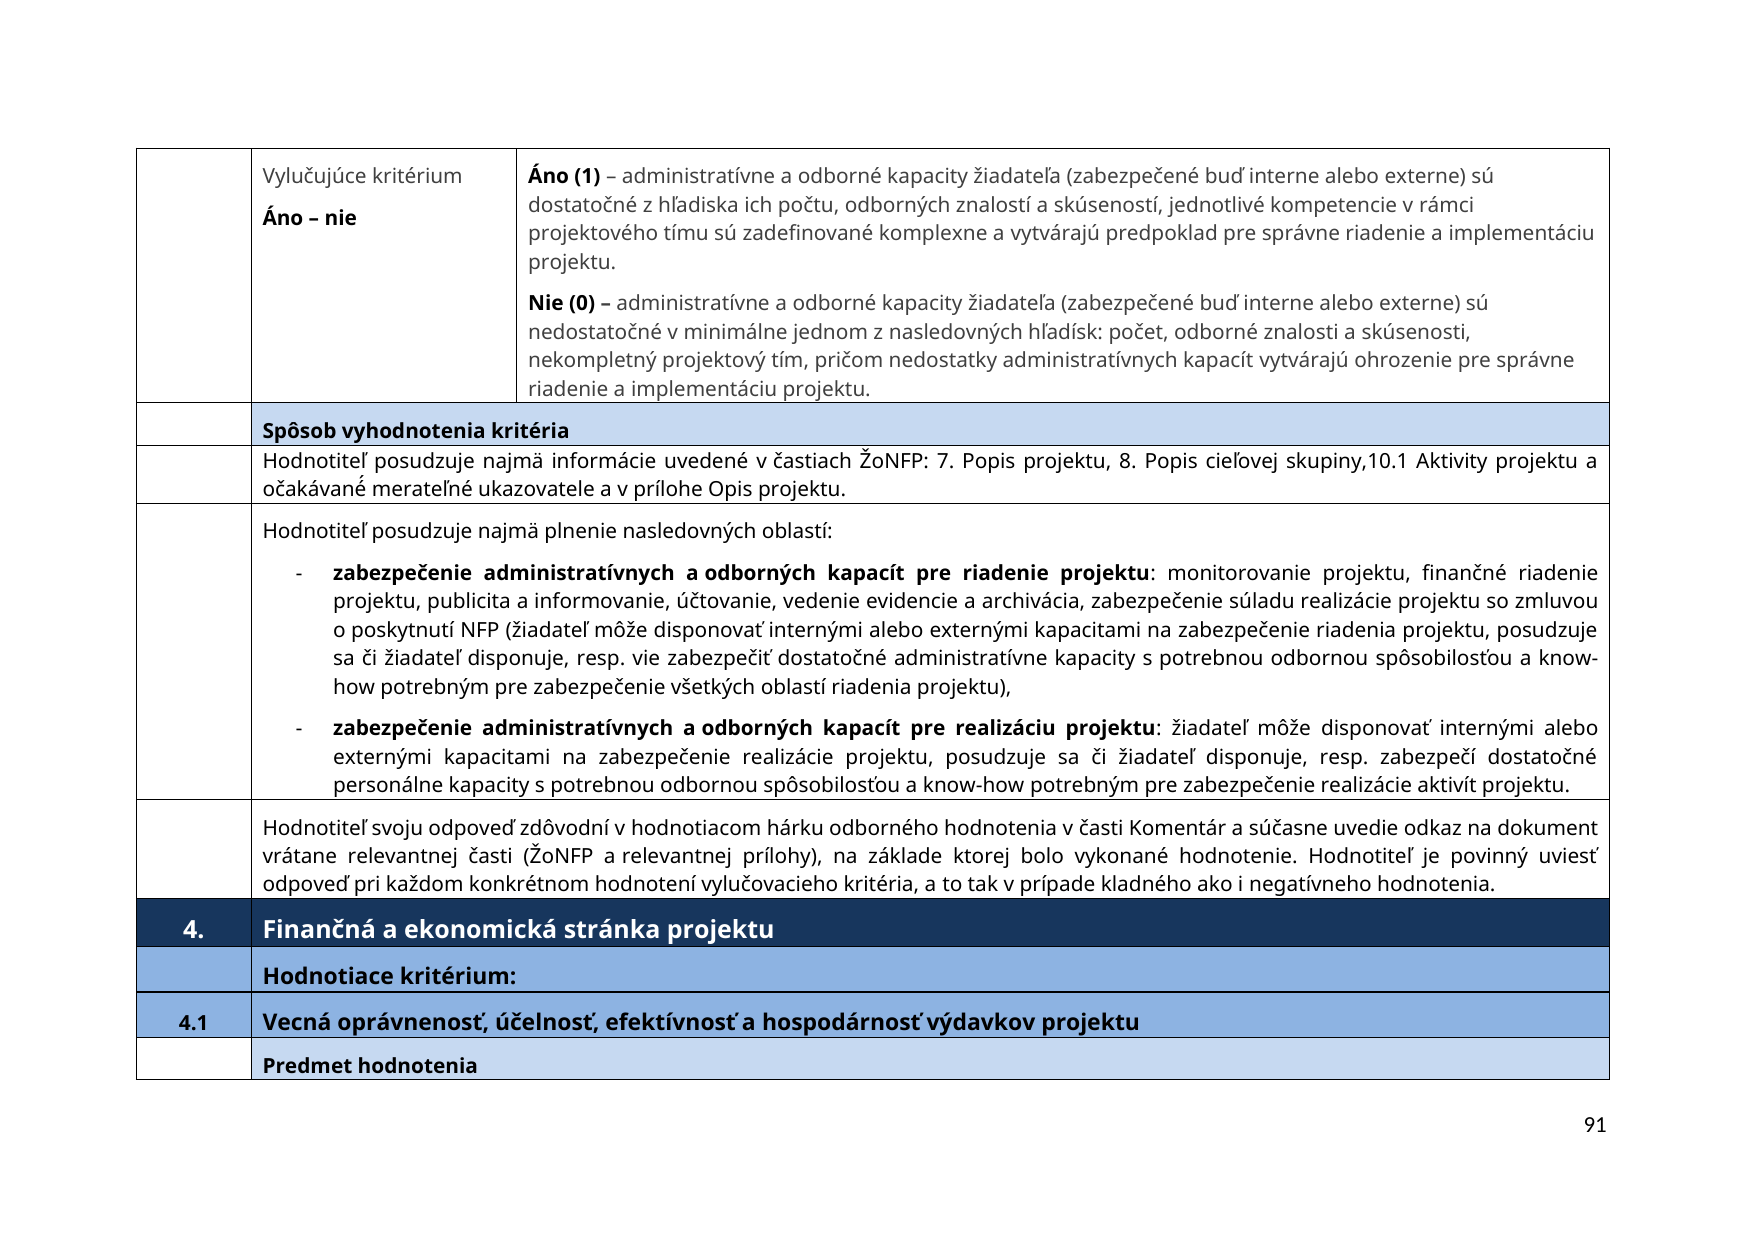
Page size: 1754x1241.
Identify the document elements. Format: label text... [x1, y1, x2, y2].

table_cell Predmet hodnotenia [252, 1038, 1609, 1079]
table_cell Vylučujúce kritérium Áno – nie [252, 149, 516, 402]
table_cell Hodnotiteľ posudzuje najmä plnenie nasledovných oblastí: zabezpečenie administratívnych a odborných kapacít pre riadenie projektu: monitorovanie projektu, finančné riadenie projektu, publicita a informovanie, účtovanie, vedenie evidencie a archivácia, zabezpečenie súladu realizácie projektu so zmluvou o poskytnutí NFP (žiadateľ môže disponovať internými alebo externými kapacitami na zabezpečenie riadenia projektu, posudzuje sa či žiadateľ disponuje, resp. vie zabezpečiť dostatočné administratívne kapacity s potrebnou odbornou spôsobilosťou a know-how potrebným pre zabezpečenie všetkých oblastí riadenia projektu), zabezpečenie administratívnych a odborných kapacít pre realizáciu projektu: žiadateľ môže disponovať internými alebo externými kapacitami na zabezpečenie realizácie projektu, posudzuje sa či žiadateľ disponuje, resp. zabezpečí dostatočné personálne kapacity s potrebnou odbornou spôsobilosťou a know-how potrebným pre zabezpečenie realizácie aktivít projektu. [252, 504, 1609, 799]
table_cell Hodnotiace kritérium: [252, 947, 1609, 991]
table_cell [137, 1038, 251, 1079]
table_cell Áno (1) – administratívne a odborné kapacity žiadateľa (zabezpečené buď interne alebo externe) sú dostatočné z hľadiska ich počtu, odborných znalostí a skúseností, jednotlivé kompetencie v rámci projektového tímu sú zadefinované komplexne a vytvárajú predpoklad pre správne riadenie a implementáciu projektu. Nie (0) – administratívne a odborné kapacity žiadateľa (zabezpečené buď interne alebo externe) sú nedostatočné v minimálne jednom z nasledovných hľadísk: počet, odborné znalosti a skúsenosti, nekompletný projektový tím, pričom nedostatky administratívnych kapacít vytvárajú ohrozenie pre správne riadenie a implementáciu projektu. [517, 149, 1609, 402]
table_cell [137, 149, 251, 402]
table_cell [137, 800, 251, 898]
table_cell Spôsob vyhodnotenia kritéria [252, 403, 1609, 445]
table_cell Hodnotiteľ svoju odpoveď zdôvodní v hodnotiacom hárku odborného hodnotenia v časti Komentár a súčasne uvedie odkaz na dokument vrátane relevantnej časti (ŽoNFP a relevantnej prílohy), na základe ktorej bolo vykonané hodnotenie. Hodnotiteľ je povinný uviesť odpoveď pri každom konkrétnom hodnotení vylučovacieho kritéria, a to tak v prípade kladného ako i negatívneho hodnotenia. [252, 800, 1609, 898]
table_cell [137, 446, 251, 503]
table_cell [137, 947, 251, 991]
table_cell Vecná oprávnenosť, účelnosť, efektívnosť a hospodárnosť výdavkov projektu [252, 993, 1609, 1037]
table_cell [137, 403, 251, 445]
table_cell 4.1 [137, 993, 251, 1037]
table_cell 4. [137, 899, 251, 946]
table_cell Finančná a ekonomická stránka projektu [252, 899, 1609, 946]
table_cell [137, 504, 251, 799]
table_cell Hodnotiteľ posudzuje najmä informácie uvedené v častiach ŽoNFP: 7. Popis projektu, 8. Popis cieľovej skupiny,10.1 Aktivity projektu a očakávané́ merateľné ukazovatele a v prílohe Opis projektu. [252, 446, 1609, 503]
